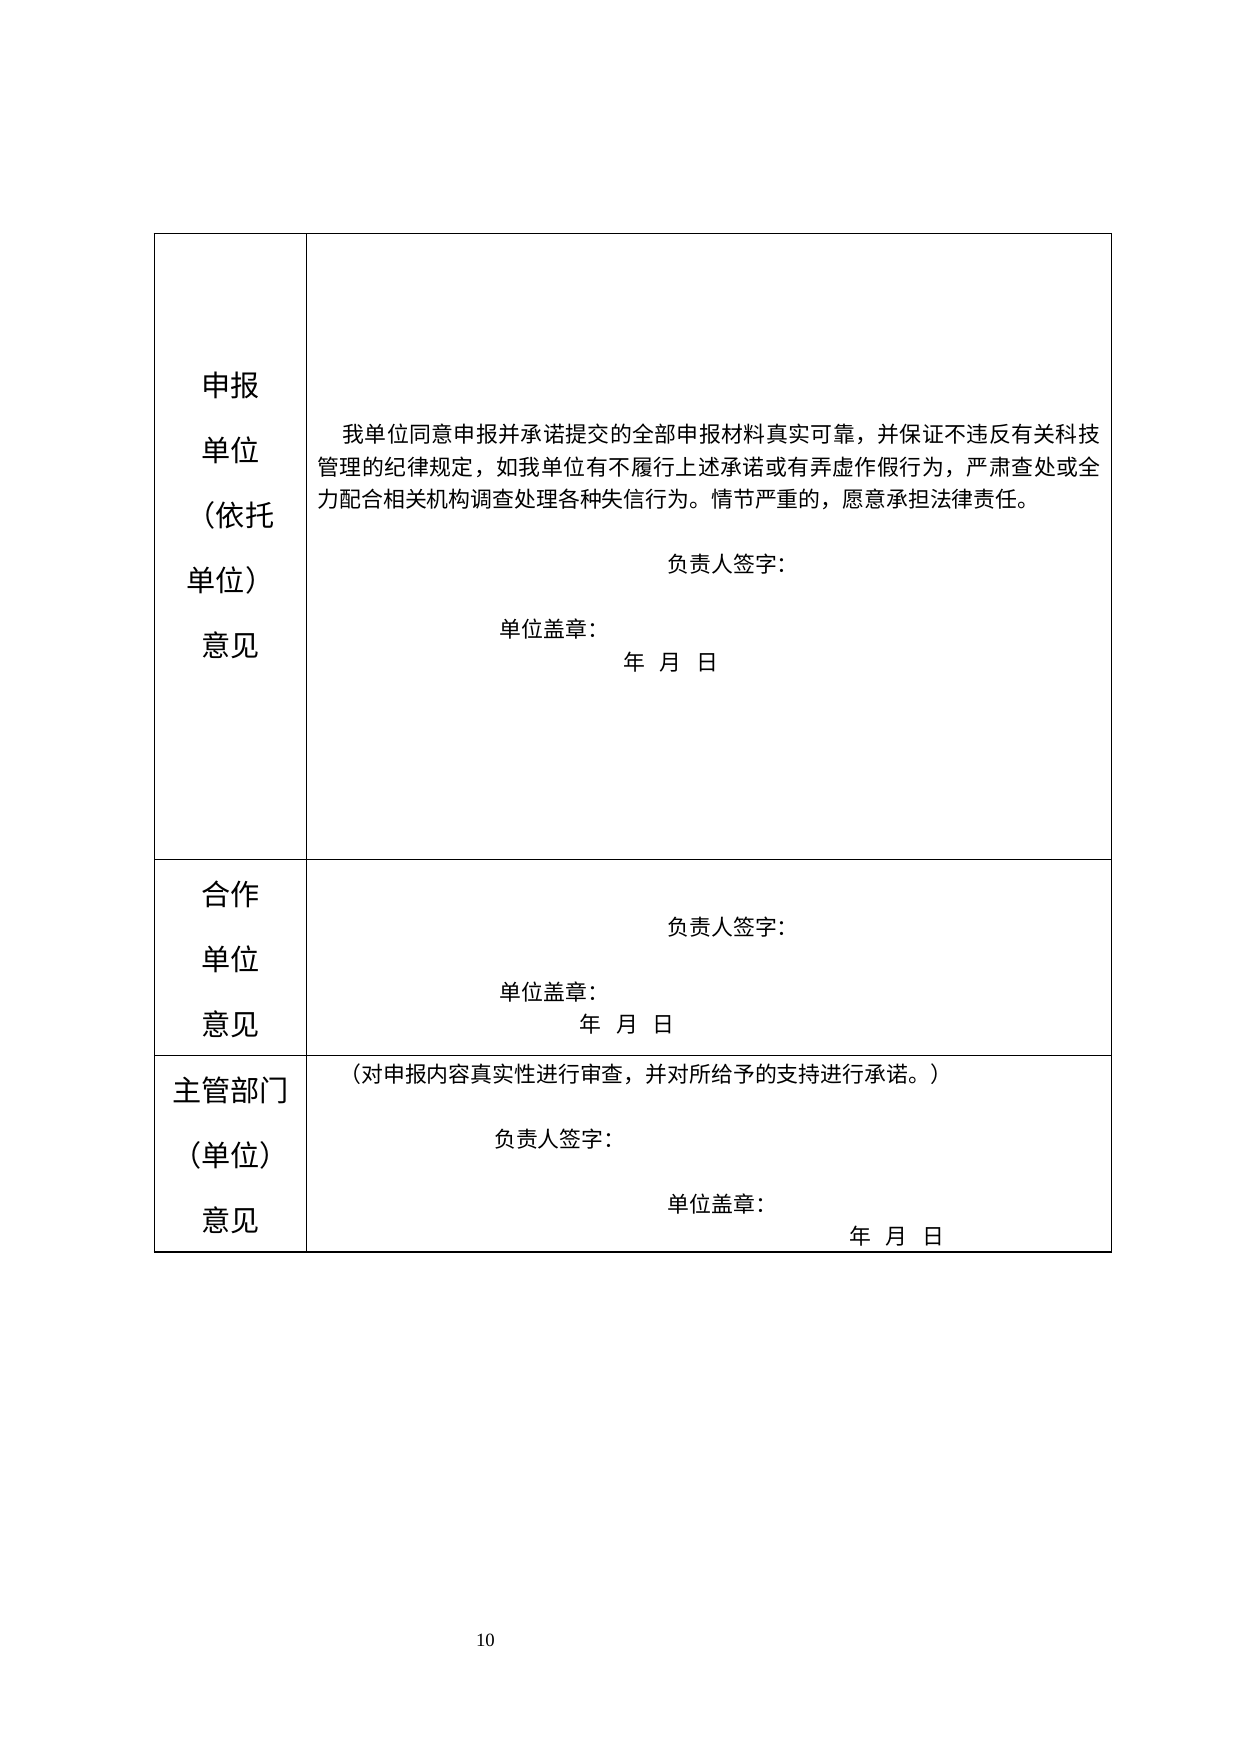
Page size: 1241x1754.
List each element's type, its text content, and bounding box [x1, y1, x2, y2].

table_cell 负责人签字： 单位盖章： 年 月 日 [307, 860, 1111, 1055]
table_cell 合作 单位 意见 [155, 860, 306, 1055]
table_header 我单位同意申报并承诺提交的全部申报材料真实可靠，并保证不违反有关科技管理的纪律规定，如我单位有不履行上述承诺或有弄虚作假行为，严肃查处或全力配合相关机构调查处理各种失信行为。情节严重的，愿意承担法律责任。 负责人签字： 单位盖章： 年 月 日 [307, 234, 1111, 859]
table_cell 主管部门（单位）意见 [155, 1056, 306, 1251]
table_cell （对申报内容真实性进行审查，并对所给予的支持进行承诺。） 负责人签字： 单位盖章： 年 月 日 [307, 1056, 1111, 1251]
table_header 申报 单位 （依托 单位） 意见 [155, 234, 306, 859]
